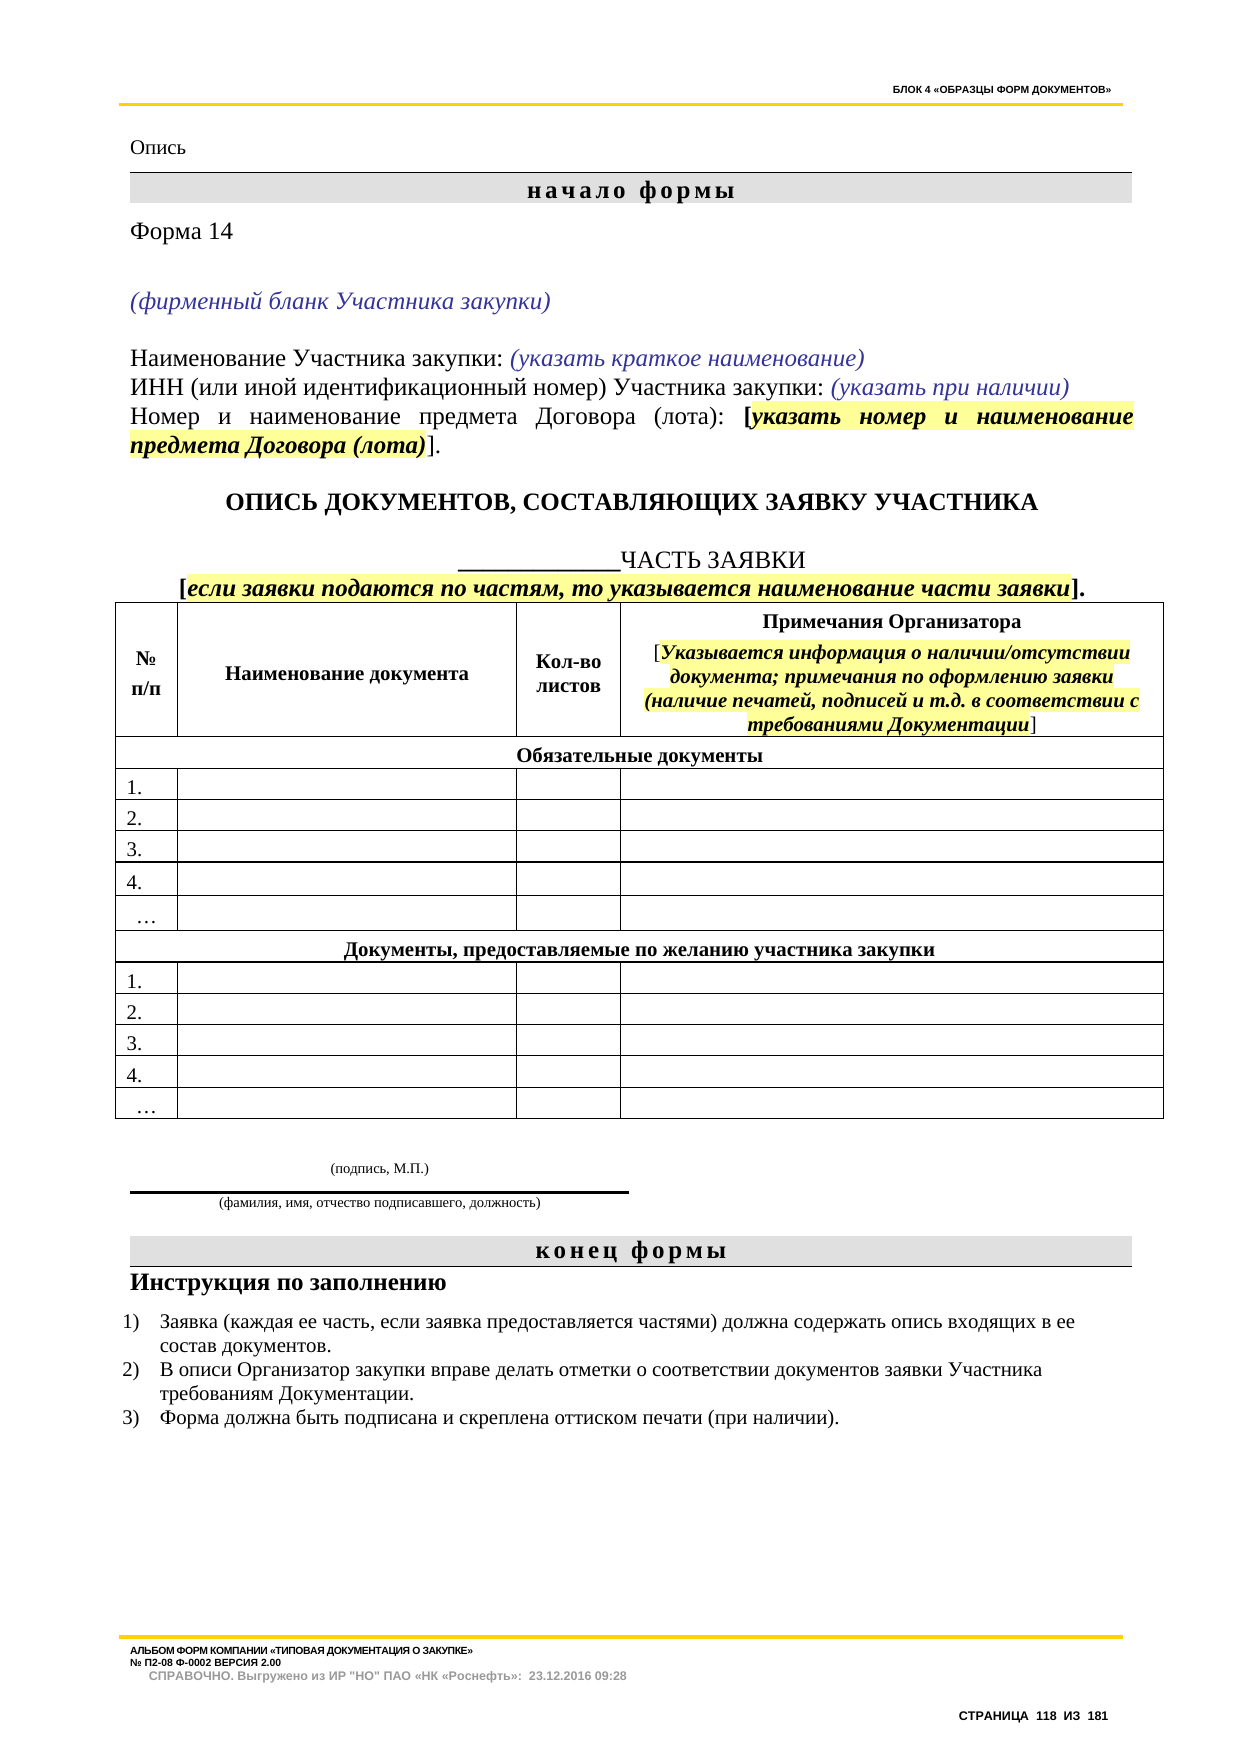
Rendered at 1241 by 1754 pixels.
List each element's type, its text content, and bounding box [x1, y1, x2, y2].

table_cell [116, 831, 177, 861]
text Инструкция по заполнению [130, 1267, 1134, 1296]
list Форма должна быть подписана и скреплена оттиском печати (при наличии). [122, 1405, 1134, 1429]
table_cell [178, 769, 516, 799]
text (фамилия, имя, отчество подписавшего, должность) [130, 1194, 629, 1223]
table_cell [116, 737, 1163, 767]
list В описи Организатор закупки вправе делать отметки о соответствии документов заявки Участника требованиям Документации. [122, 1357, 1134, 1405]
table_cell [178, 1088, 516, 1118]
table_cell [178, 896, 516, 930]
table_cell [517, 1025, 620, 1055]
list Заявка (каждая ее часть, если заявка предоставляется частями) должна содержать опись входящих в ее состав документов. [122, 1309, 1134, 1357]
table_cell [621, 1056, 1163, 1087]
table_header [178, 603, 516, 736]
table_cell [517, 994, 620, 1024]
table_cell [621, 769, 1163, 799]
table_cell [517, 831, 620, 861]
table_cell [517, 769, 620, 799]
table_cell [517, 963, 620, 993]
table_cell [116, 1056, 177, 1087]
text (подпись, М.П.) [130, 1160, 629, 1191]
text начало формы [130, 173, 1132, 203]
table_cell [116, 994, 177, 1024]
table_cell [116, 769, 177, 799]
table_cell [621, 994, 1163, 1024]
text [если заявки подаются по частям, то указывается наименование части заявки]. [130, 573, 1134, 602]
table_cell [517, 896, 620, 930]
text Номер и наименование предмета Договора (лота): [указать номер и наименование предмета Договора (лота)]. [130, 401, 1134, 458]
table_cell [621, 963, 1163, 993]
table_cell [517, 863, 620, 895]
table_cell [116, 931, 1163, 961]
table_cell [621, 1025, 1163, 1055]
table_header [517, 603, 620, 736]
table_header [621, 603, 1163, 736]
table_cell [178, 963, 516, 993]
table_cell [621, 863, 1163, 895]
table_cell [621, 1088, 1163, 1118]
text Опись [130, 135, 1134, 159]
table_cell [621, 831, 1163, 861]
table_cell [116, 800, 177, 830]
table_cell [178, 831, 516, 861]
text (фирменный бланк Участника закупки) [130, 286, 1134, 315]
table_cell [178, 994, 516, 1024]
text ИНН (или иной идентификационный номер) Участника закупки: (указать при наличии) [130, 372, 1134, 401]
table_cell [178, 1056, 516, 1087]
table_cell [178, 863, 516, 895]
text Опись документов, составляющих заявку участника [130, 487, 1134, 516]
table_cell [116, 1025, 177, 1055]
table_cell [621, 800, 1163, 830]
text конец формы [130, 1236, 1132, 1266]
text _____________ЧАСТЬ ЗАЯВКИ [130, 545, 1134, 573]
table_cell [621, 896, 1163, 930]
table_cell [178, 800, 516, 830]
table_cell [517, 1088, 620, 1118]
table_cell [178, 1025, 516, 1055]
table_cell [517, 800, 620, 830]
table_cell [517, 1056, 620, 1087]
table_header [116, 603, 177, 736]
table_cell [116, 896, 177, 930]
text Форма 14 [130, 216, 1134, 245]
text Наименование Участника закупки: (указать краткое наименование) [130, 343, 1134, 372]
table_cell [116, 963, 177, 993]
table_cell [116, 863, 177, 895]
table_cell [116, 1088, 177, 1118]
